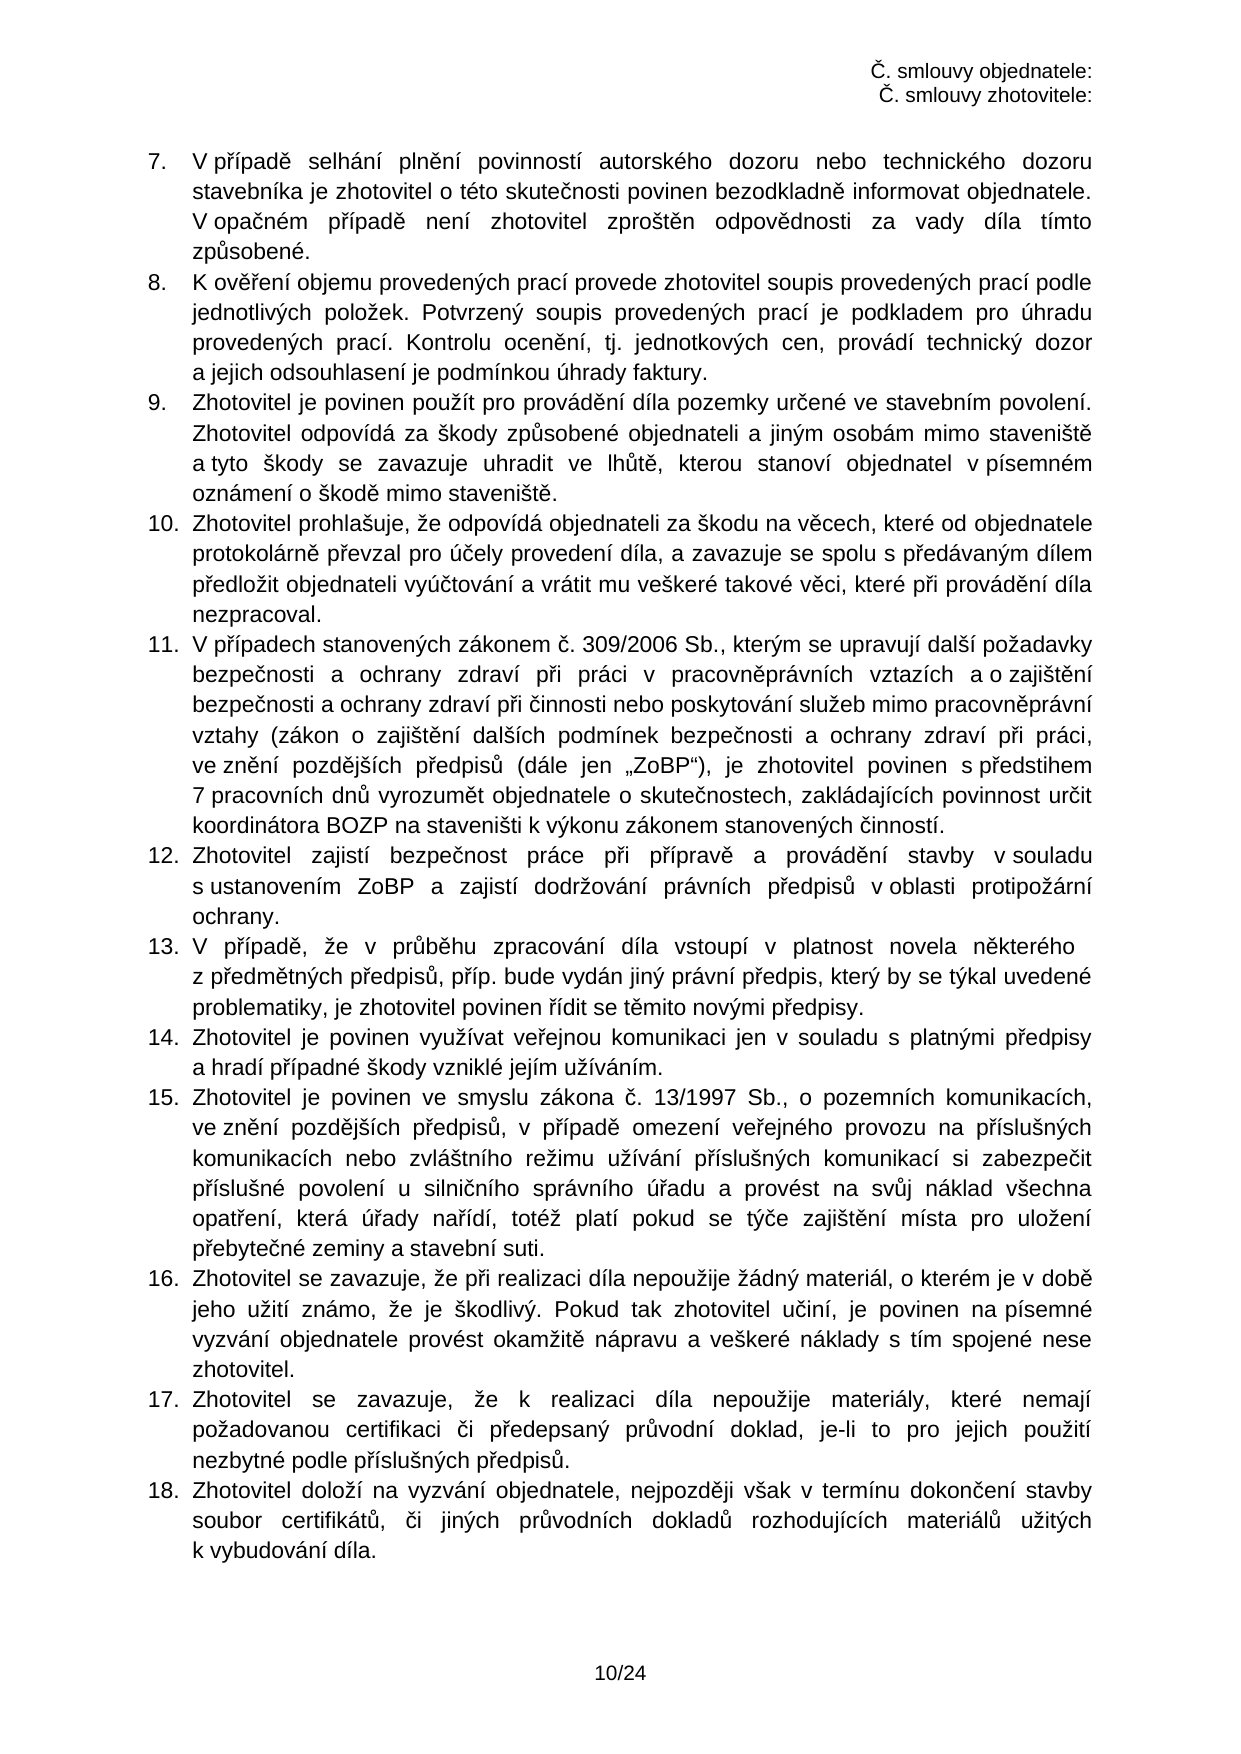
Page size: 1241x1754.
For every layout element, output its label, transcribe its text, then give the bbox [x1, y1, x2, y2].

list Zhotovitel se zavazuje, že k realizaci díla nepoužije materiály, které nemají požadovanou certifikaci či předepsaný průvodní doklad, je-li to pro jejich použití nezbytné podle příslušných předpisů. [148, 1386, 1092, 1473]
list Zhotovitel je povinen využívat veřejnou komunikaci jen v souladu s platnými předpisy a hradí případné škody vzniklé jejím užíváním. [148, 1024, 1092, 1080]
list V případě, že v průběhu zpracování díla vstoupí v platnost novela některého z předmětných předpisů, příp. bude vydán jiný právní předpis, který by se týkal uvedené problematiky, je zhotovitel povinen řídit se těmito novými předpisy. [148, 933, 1092, 1020]
list V případě selhání plnění povinností autorského dozoru nebo technického dozoru stavebníka je zhotovitel o této skutečnosti povinen bezodkladně informovat objednatele. V opačném případě není zhotovitel zproštěn odpovědnosti za vady díla tímto způsobené. [148, 148, 1092, 265]
list Zhotovitel je povinen ve smyslu zákona č. 13/1997 Sb., o pozemních komunikacích, ve znění pozdějších předpisů, v případě omezení veřejného provozu na příslušných komunikacích nebo zvláštního režimu užívání příslušných komunikací si zabezpečit příslušné povolení u silničního správního úřadu a provést na svůj náklad všechna opatření, která úřady nařídí, totéž platí pokud se týče zajištění místa pro uložení přebytečné zeminy a stavební suti. [148, 1084, 1092, 1262]
list Zhotovitel je povinen použít pro provádění díla pozemky určené ve stavebním povolení. Zhotovitel odpovídá za škody způsobené objednateli a jiným osobám mimo staveniště a tyto škody se zavazuje uhradit ve lhůtě, kterou stanoví objednatel v písemném oznámení o škodě mimo staveniště. [148, 389, 1092, 506]
list Zhotovitel zajistí bezpečnost práce při přípravě a provádění stavby v souladu s ustanovením ZoBP a zajistí dodržování právních předpisů v oblasti protipožární ochrany. [148, 842, 1092, 929]
list Zhotovitel prohlašuje, že odpovídá objednateli za škodu na věcech, které od objednatele protokolárně převzal pro účely provedení díla, a zavazuje se spolu s předávaným dílem předložit objednateli vyúčtování a vrátit mu veškeré takové věci, které při provádění díla nezpracoval. [148, 510, 1092, 627]
list Zhotovitel doloží na vyzvání objednatele, nejpozději však v termínu dokončení stavby soubor certifikátů, či jiných průvodních dokladů rozhodujících materiálů užitých k vybudování díla. [148, 1477, 1092, 1564]
list V případech stanovených zákonem č. 309/2006 Sb., kterým se upravují další požadavky bezpečnosti a ochrany zdraví při práci v pracovněprávních vztazích a o zajištění bezpečnosti a ochrany zdraví při činnosti nebo poskytování služeb mimo pracovněprávní vztahy (zákon o zajištění dalších podmínek bezpečnosti a ochrany zdraví při práci, ve znění pozdějších předpisů (dále jen „ZoBP“), je zhotovitel povinen s předstihem 7 pracovních dnů vyrozumět objednatele o skutečnostech, zakládajících povinnost určit koordinátora BOZP na staveništi k výkonu zákonem stanovených činností. [148, 631, 1092, 839]
list Zhotovitel se zavazuje, že při realizaci díla nepoužije žádný materiál, o kterém je v době jeho užití známo, že je škodlivý. Pokud tak zhotovitel učiní, je povinen na písemné vyzvání objednatele provést okamžitě nápravu a veškeré náklady s tím spojené nese zhotovitel. [148, 1265, 1092, 1382]
list K ověření objemu provedených prací provede zhotovitel soupis provedených prací podle jednotlivých položek. Potvrzený soupis provedených prací je podkladem pro úhradu provedených prací. Kontrolu ocenění, tj. jednotkových cen, provádí technický dozor a jejich odsouhlasení je podmínkou úhrady faktury. [148, 268, 1092, 386]
